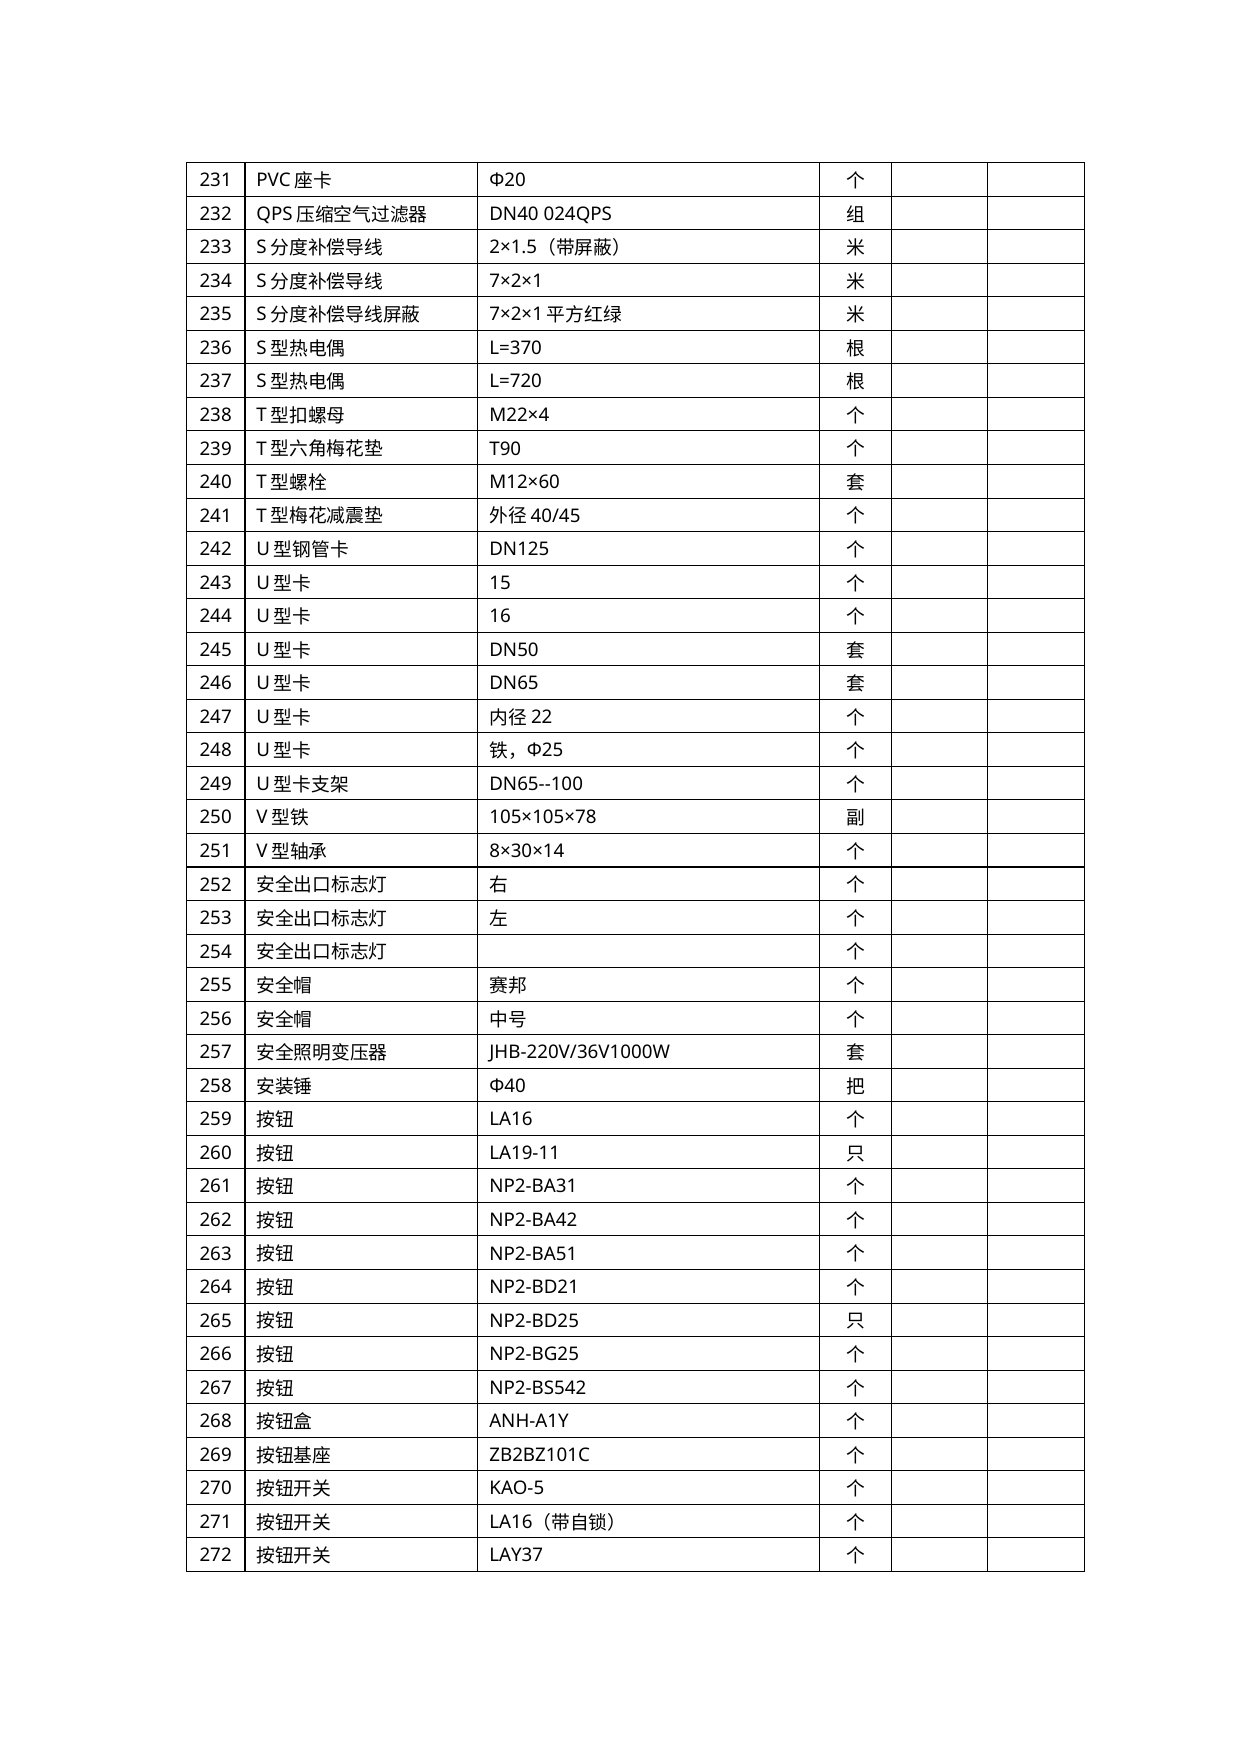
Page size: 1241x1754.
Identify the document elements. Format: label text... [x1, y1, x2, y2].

table_cell 个 [820, 901, 891, 933]
table_cell 个 [820, 1404, 891, 1437]
table_cell ZB2BZ101C [478, 1438, 819, 1470]
table_cell [892, 566, 987, 598]
table_cell 外径40/45 [478, 499, 819, 531]
table_cell 安装锤 [246, 1069, 477, 1101]
table_cell [892, 1236, 987, 1269]
table_cell KAO-5 [478, 1471, 819, 1504]
table_cell 265 [187, 1304, 244, 1336]
table_cell 263 [187, 1236, 244, 1269]
table_cell U型卡支架 [246, 767, 477, 799]
table_cell [892, 1002, 987, 1034]
table_cell 268 [187, 1404, 244, 1437]
table_cell [892, 901, 987, 933]
table_cell 238 [187, 398, 244, 430]
table_cell 264 [187, 1270, 244, 1302]
table_cell QPS压缩空气过滤器 [246, 197, 477, 229]
table_cell [988, 800, 1084, 833]
table_cell 个 [820, 1471, 891, 1504]
table_cell 个 [820, 1102, 891, 1135]
table_cell 245 [187, 633, 244, 665]
table_cell LA16（带自锁） [478, 1505, 819, 1537]
table_cell 按钮盒 [246, 1404, 477, 1437]
table_cell [892, 364, 987, 397]
table_cell [988, 1304, 1084, 1336]
table_cell 按钮 [246, 1270, 477, 1302]
table_cell 按钮开关 [246, 1505, 477, 1537]
table_cell [988, 733, 1084, 766]
table_cell [988, 1371, 1084, 1403]
table_cell 左 [478, 901, 819, 933]
table_cell [892, 264, 987, 296]
table_cell S型热电偶 [246, 331, 477, 363]
table_cell 个 [820, 1270, 891, 1302]
table_cell 按钮基座 [246, 1438, 477, 1470]
table_cell DN125 [478, 532, 819, 564]
table_cell 个 [820, 868, 891, 900]
table_cell [988, 1270, 1084, 1302]
table_cell 按钮 [246, 1203, 477, 1235]
table_cell 272 [187, 1538, 244, 1571]
table_cell [988, 1438, 1084, 1470]
table_cell [892, 465, 987, 497]
table_cell 244 [187, 599, 244, 632]
table_cell V型轴承 [246, 834, 477, 866]
table_cell [892, 968, 987, 1001]
table_cell 241 [187, 499, 244, 531]
table_cell U型卡 [246, 633, 477, 665]
table_cell [892, 800, 987, 833]
table_cell NP2-BA42 [478, 1203, 819, 1235]
table_cell [988, 834, 1084, 866]
table_cell 只 [820, 1136, 891, 1168]
table_cell [892, 700, 987, 732]
table_cell 套 [820, 666, 891, 699]
table_cell [988, 197, 1084, 229]
table_cell [988, 532, 1084, 564]
table_cell [988, 431, 1084, 464]
table_cell [892, 666, 987, 699]
table_cell U型卡 [246, 700, 477, 732]
table_cell U型卡 [246, 733, 477, 766]
table_cell 安全出口标志灯 [246, 935, 477, 967]
table_cell L=720 [478, 364, 819, 397]
table_cell NP2-BA51 [478, 1236, 819, 1269]
table_cell [988, 1236, 1084, 1269]
table_cell [892, 398, 987, 430]
table_cell [988, 1102, 1084, 1135]
table_cell [988, 499, 1084, 531]
table_cell 个 [820, 968, 891, 1001]
table_cell 个 [820, 1371, 891, 1403]
table_cell T型梅花减震垫 [246, 499, 477, 531]
table_cell 个 [820, 599, 891, 632]
table_cell 个 [820, 1236, 891, 1269]
table_cell 内径 22 [478, 700, 819, 732]
table_cell 261 [187, 1169, 244, 1202]
table_cell DN40 024QPS [478, 197, 819, 229]
table_cell 242 [187, 532, 244, 564]
table_cell DN50 [478, 633, 819, 665]
table_cell 米 [820, 264, 891, 296]
table_cell M12×60 [478, 465, 819, 497]
table_cell [892, 733, 987, 766]
table_cell 248 [187, 733, 244, 766]
table_cell 个 [820, 163, 891, 196]
table_cell 按钮开关 [246, 1538, 477, 1571]
table_cell 246 [187, 666, 244, 699]
table_cell 按钮 [246, 1136, 477, 1168]
table_cell [892, 834, 987, 866]
table_cell 258 [187, 1069, 244, 1101]
table_cell [892, 1304, 987, 1336]
table_cell 安全帽 [246, 968, 477, 1001]
table_cell 按钮 [246, 1236, 477, 1269]
table_cell 个 [820, 1169, 891, 1202]
table_cell 按钮开关 [246, 1471, 477, 1504]
table_cell [892, 1404, 987, 1437]
table_cell 个 [820, 532, 891, 564]
table_cell T90 [478, 431, 819, 464]
table_cell [988, 901, 1084, 933]
table_cell 249 [187, 767, 244, 799]
table_cell [988, 633, 1084, 665]
table_cell Ф40 [478, 1069, 819, 1101]
table_cell 米 [820, 297, 891, 330]
table_cell 240 [187, 465, 244, 497]
table_cell [892, 1203, 987, 1235]
table_cell [988, 666, 1084, 699]
table_cell [988, 700, 1084, 732]
table_cell 铁，Φ25 [478, 733, 819, 766]
table_cell [988, 364, 1084, 397]
table_cell S型热电偶 [246, 364, 477, 397]
table_cell 231 [187, 163, 244, 196]
table_cell [988, 868, 1084, 900]
table_cell T型扣螺母 [246, 398, 477, 430]
table_cell [892, 1337, 987, 1369]
table_cell 套 [820, 1035, 891, 1068]
table_cell [988, 1169, 1084, 1202]
table_cell M22×4 [478, 398, 819, 430]
table_cell U型卡 [246, 566, 477, 598]
table_cell 257 [187, 1035, 244, 1068]
table_cell [892, 767, 987, 799]
table_cell 米 [820, 230, 891, 263]
table_cell 8×30×14 [478, 834, 819, 866]
table_cell NP2-BD25 [478, 1304, 819, 1336]
table_cell 个 [820, 499, 891, 531]
table_cell LA19-11 [478, 1136, 819, 1168]
table_cell 239 [187, 431, 244, 464]
table_cell NP2-BD21 [478, 1270, 819, 1302]
table_cell 243 [187, 566, 244, 598]
table_cell [988, 1136, 1084, 1168]
table_cell 15 [478, 566, 819, 598]
table_cell [892, 1136, 987, 1168]
table_cell 按钮 [246, 1304, 477, 1336]
table_cell U型卡 [246, 599, 477, 632]
table_cell [988, 163, 1084, 196]
table_cell 只 [820, 1304, 891, 1336]
table_cell 237 [187, 364, 244, 397]
table_cell 个 [820, 1438, 891, 1470]
table_cell 252 [187, 868, 244, 900]
table_cell NP2-BA31 [478, 1169, 819, 1202]
table_cell ANH-A1Y [478, 1404, 819, 1437]
table_cell [988, 599, 1084, 632]
table_cell [892, 1270, 987, 1302]
table_cell [892, 1371, 987, 1403]
table_cell 270 [187, 1471, 244, 1504]
table_cell [892, 1538, 987, 1571]
table_cell [892, 1169, 987, 1202]
table_cell [892, 1505, 987, 1537]
table_cell [988, 1404, 1084, 1437]
table_cell 个 [820, 700, 891, 732]
table_cell 251 [187, 834, 244, 866]
table_cell DN65--100 [478, 767, 819, 799]
table_cell 副 [820, 800, 891, 833]
table_cell 个 [820, 1538, 891, 1571]
table_cell [892, 230, 987, 263]
table_cell [988, 331, 1084, 363]
table_cell 个 [820, 834, 891, 866]
table_cell [988, 968, 1084, 1001]
table_cell 把 [820, 1069, 891, 1101]
table_cell 250 [187, 800, 244, 833]
table_cell S分度补偿导线 [246, 230, 477, 263]
table_cell 安全帽 [246, 1002, 477, 1034]
table_cell 个 [820, 767, 891, 799]
table_cell 266 [187, 1337, 244, 1369]
table_cell 232 [187, 197, 244, 229]
table_cell 根 [820, 331, 891, 363]
table_cell [892, 868, 987, 900]
table_cell JHB-220V/36V1000W [478, 1035, 819, 1068]
table_cell 个 [820, 431, 891, 464]
table_cell 262 [187, 1203, 244, 1235]
table_cell 235 [187, 297, 244, 330]
table_cell [892, 1069, 987, 1101]
table_cell [988, 465, 1084, 497]
table_cell [478, 935, 819, 967]
table_cell 安全照明变压器 [246, 1035, 477, 1068]
table_cell 105×105×78 [478, 800, 819, 833]
table_cell LAY37 [478, 1538, 819, 1571]
table_cell 个 [820, 1337, 891, 1369]
table_cell 按钮 [246, 1337, 477, 1369]
table_cell LA16 [478, 1102, 819, 1135]
table_cell 安全出口标志灯 [246, 868, 477, 900]
table_cell 套 [820, 633, 891, 665]
table_cell 右 [478, 868, 819, 900]
table_cell [988, 767, 1084, 799]
table_cell [988, 398, 1084, 430]
table_cell 按钮 [246, 1169, 477, 1202]
table_cell 个 [820, 733, 891, 766]
table_cell 16 [478, 599, 819, 632]
table_cell [988, 1069, 1084, 1101]
table_cell U型卡 [246, 666, 477, 699]
table_cell [892, 331, 987, 363]
table_cell 按钮 [246, 1102, 477, 1135]
table_cell 271 [187, 1505, 244, 1537]
table_cell S分度补偿导线屏蔽 [246, 297, 477, 330]
table_cell [892, 1102, 987, 1135]
table_cell 赛邦 [478, 968, 819, 1001]
table_cell NP2-BG25 [478, 1337, 819, 1369]
table_cell S分度补偿导线 [246, 264, 477, 296]
table_cell 套 [820, 465, 891, 497]
table_cell [988, 1337, 1084, 1369]
table_cell [988, 230, 1084, 263]
table_cell 个 [820, 935, 891, 967]
table_cell [988, 935, 1084, 967]
table_cell [988, 264, 1084, 296]
table_cell 按钮 [246, 1371, 477, 1403]
table_cell 267 [187, 1371, 244, 1403]
table_cell [892, 431, 987, 464]
table_cell [892, 1438, 987, 1470]
table_cell 254 [187, 935, 244, 967]
table_cell T型螺栓 [246, 465, 477, 497]
table_cell [988, 1035, 1084, 1068]
table_cell 255 [187, 968, 244, 1001]
table_cell [892, 499, 987, 531]
table_cell [988, 1471, 1084, 1504]
table_cell 个 [820, 566, 891, 598]
table_cell 个 [820, 398, 891, 430]
table_cell 233 [187, 230, 244, 263]
table_cell V型铁 [246, 800, 477, 833]
table_cell 269 [187, 1438, 244, 1470]
table_cell [988, 566, 1084, 598]
table_cell 247 [187, 700, 244, 732]
table_cell 个 [820, 1203, 891, 1235]
table_cell 256 [187, 1002, 244, 1034]
table_cell [988, 1203, 1084, 1235]
table_cell Φ20 [478, 163, 819, 196]
table_cell 260 [187, 1136, 244, 1168]
table_cell 根 [820, 364, 891, 397]
table_cell [892, 1035, 987, 1068]
table_cell [988, 297, 1084, 330]
table_cell [892, 297, 987, 330]
table_cell PVC座卡 [246, 163, 477, 196]
table_cell 236 [187, 331, 244, 363]
table_cell 7×2×1平方红绿 [478, 297, 819, 330]
table_cell 个 [820, 1505, 891, 1537]
table_cell U型钢管卡 [246, 532, 477, 564]
table_cell 中号 [478, 1002, 819, 1034]
table_cell [892, 532, 987, 564]
table_cell DN65 [478, 666, 819, 699]
table_cell [892, 163, 987, 196]
table_cell [892, 599, 987, 632]
table_cell [892, 197, 987, 229]
table_cell [892, 1471, 987, 1504]
table_cell [988, 1505, 1084, 1537]
table_cell 个 [820, 1002, 891, 1034]
table_cell [892, 633, 987, 665]
table_cell [988, 1002, 1084, 1034]
table_cell L=370 [478, 331, 819, 363]
table_cell 253 [187, 901, 244, 933]
table_cell [988, 1538, 1084, 1571]
table_cell T型六角梅花垫 [246, 431, 477, 464]
table_cell NP2-BS542 [478, 1371, 819, 1403]
table_cell [892, 935, 987, 967]
table_cell 2×1.5（带屏蔽） [478, 230, 819, 263]
table_cell 7×2×1 [478, 264, 819, 296]
table_cell 安全出口标志灯 [246, 901, 477, 933]
table_cell 234 [187, 264, 244, 296]
table_cell 259 [187, 1102, 244, 1135]
table_cell 组 [820, 197, 891, 229]
